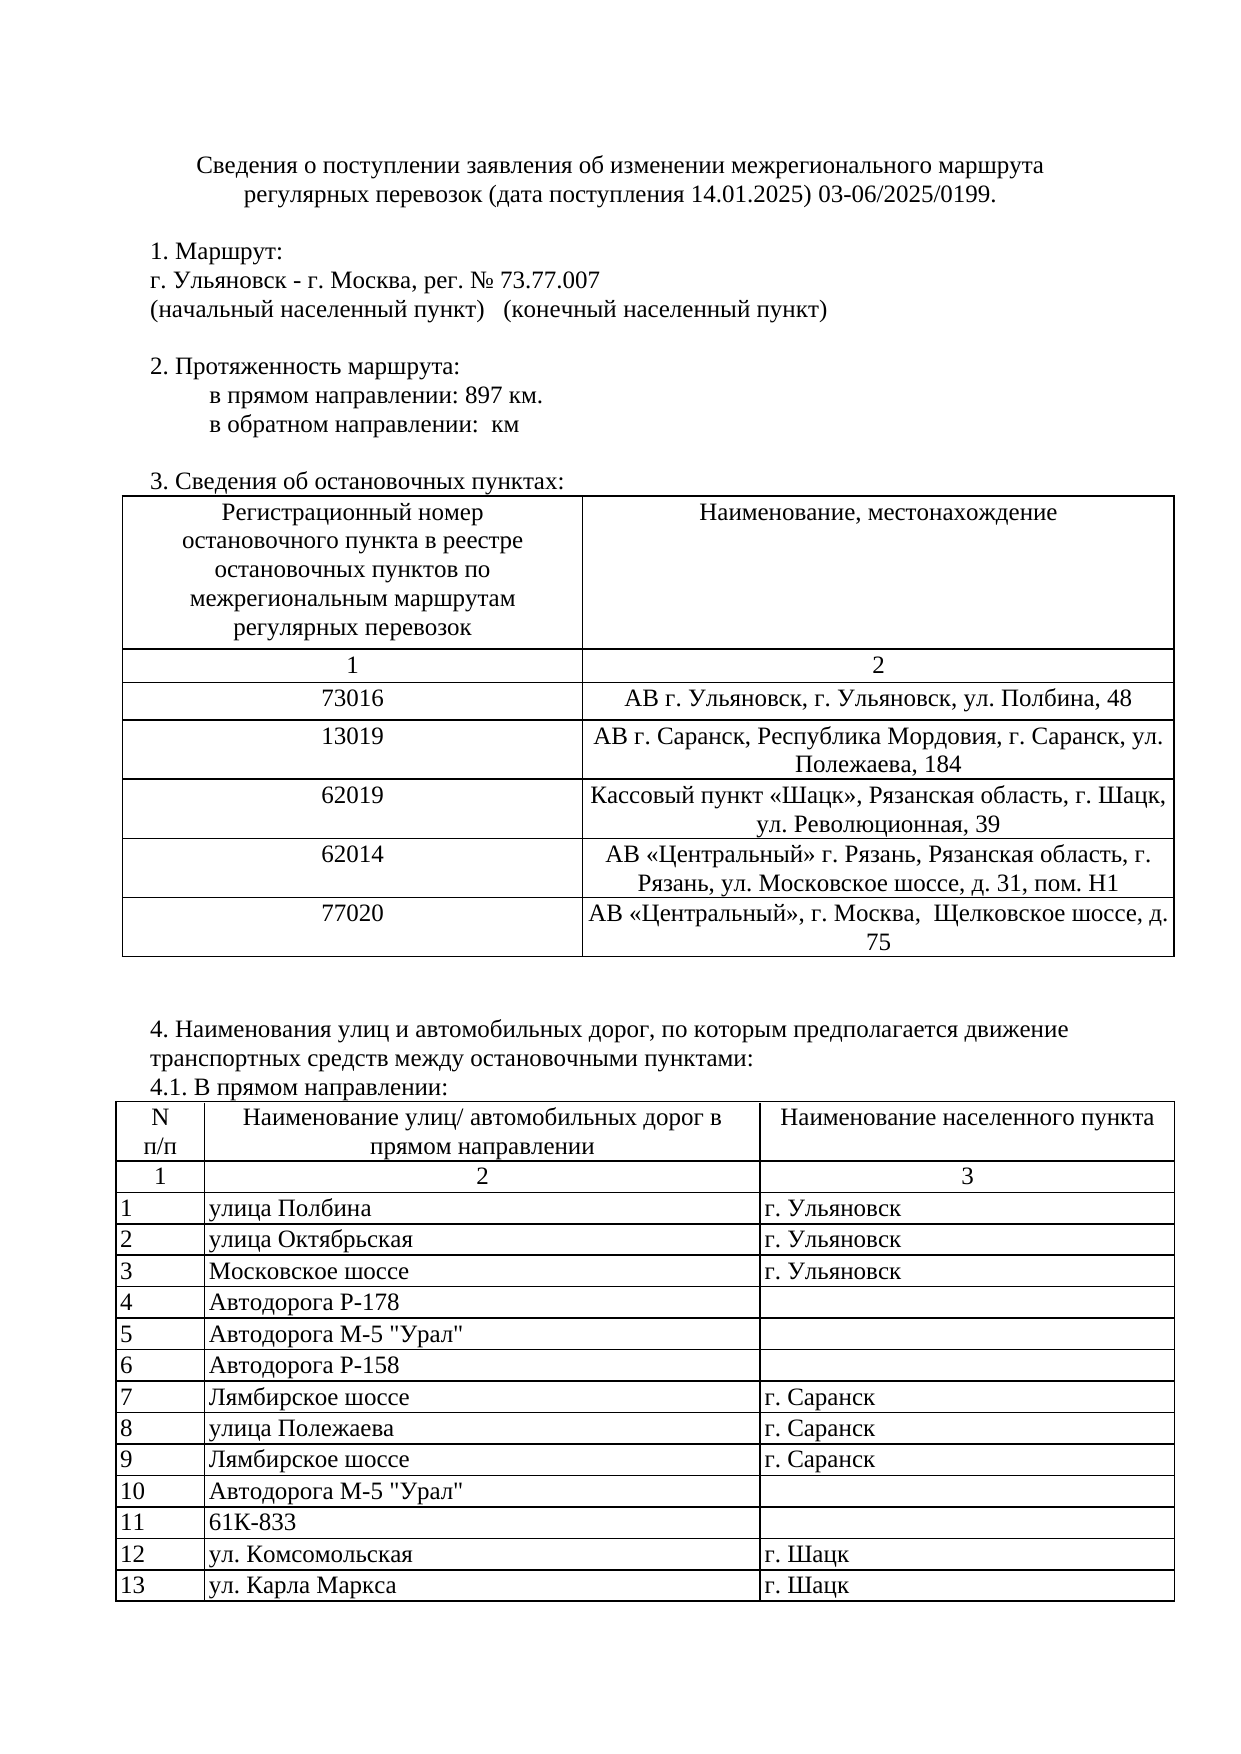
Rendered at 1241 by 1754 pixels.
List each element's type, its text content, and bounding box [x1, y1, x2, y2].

table_cell [761, 1350, 1174, 1380]
table_cell г. Шацк [761, 1539, 1174, 1569]
table_cell 8 [117, 1413, 204, 1443]
table_cell 5 [117, 1319, 204, 1349]
table_cell АВ «Центральный» г. Рязань, Рязанская область, г. Рязань, ул. Московское шоссе, д. 31, пом. Н1 [583, 839, 1173, 896]
table_cell Кассовый пункт «Шацк», Рязанская область, г. Шацк, ул. Революционная, 39 [583, 780, 1173, 837]
table_cell г. Шацк [761, 1571, 1174, 1600]
table_cell 9 [117, 1445, 204, 1474]
text в обратном направлении: км [150, 409, 1090, 437]
table_cell АВ г. Ульяновск, г. Ульяновск, ул. Полбина, 48 [583, 683, 1173, 719]
table_cell Лямбирское шоссе [205, 1382, 759, 1412]
table_cell ул. Комсомольская [205, 1539, 759, 1569]
table_cell 13019 [123, 721, 582, 778]
table_cell 1 [117, 1162, 204, 1191]
table_cell улица Октябрьская [205, 1225, 759, 1254]
table_cell 1 [123, 650, 582, 681]
table_cell г. Ульяновск [761, 1193, 1174, 1223]
table_cell 13 [117, 1571, 204, 1600]
table_header N п/п [117, 1102, 204, 1160]
table_cell улица Полбина [205, 1193, 759, 1223]
text 3. Сведения об остановочных пунктах: [150, 466, 1090, 495]
table_cell Автодорога М-5 "Урал" [205, 1319, 759, 1349]
table_cell АВ г. Саранск, Республика Мордовия, г. Саранск, ул. Полежаева, 184 [583, 721, 1173, 778]
table_cell 62014 [123, 839, 582, 896]
table_cell 62019 [123, 780, 582, 837]
table_cell [761, 1508, 1174, 1537]
table_header Наименование населенного пункта [761, 1102, 1174, 1160]
table_cell г. Ульяновск [761, 1256, 1174, 1286]
table_cell АВ «Центральный», г. Москва, Щелковское шоссе, д. 75 [583, 898, 1173, 956]
table_cell 7 [117, 1382, 204, 1412]
table_cell 12 [117, 1539, 204, 1569]
table_cell 4 [117, 1287, 204, 1317]
table_cell 2 [583, 650, 1173, 681]
text Сведения о поступлении заявления об изменении межрегионального маршрута регулярных перевозок (дата поступления 14.01.2025) 03-06/2025/0199. [150, 150, 1090, 207]
table_cell г. Саранск [761, 1413, 1174, 1443]
table_cell Автодорога Р-178 [205, 1287, 759, 1317]
table_cell Автодорога М-5 "Урал" [205, 1476, 759, 1506]
table_header Наименование, местонахождение [583, 497, 1173, 648]
table_cell [761, 1319, 1174, 1349]
table_cell 77020 [123, 898, 582, 956]
text г. Ульяновск - г. Москва, рег. № 73.77.007 [150, 265, 1090, 294]
table_cell 2 [117, 1225, 204, 1254]
text 4. Наименования улиц и автомобильных дорог, по которым предполагается движение транспортных средств между остановочными пунктами: [150, 1014, 1090, 1072]
table_cell г. Ульяновск [761, 1225, 1174, 1254]
table_cell г. Саранск [761, 1445, 1174, 1474]
table_cell 10 [117, 1476, 204, 1506]
table_cell 6 [117, 1350, 204, 1380]
text 2. Протяженность маршрута: [150, 351, 1090, 380]
table_header Регистрационный номер остановочного пункта в реестре остановочных пунктов по межрегиональным маршрутам регулярных перевозок [123, 497, 582, 648]
table_cell Московское шоссе [205, 1256, 759, 1286]
table_cell Лямбирское шоссе [205, 1445, 759, 1474]
text 1. Маршрут: [150, 236, 1090, 265]
text (начальный населенный пункт) (конечный населенный пункт) [150, 294, 1090, 322]
table_cell 61К-833 [205, 1508, 759, 1537]
table_header Наименование улиц/ автомобильных дорог в прямом направлении [205, 1102, 760, 1160]
table_cell 2 [205, 1162, 759, 1191]
table_cell г. Саранск [761, 1382, 1174, 1412]
table_cell ул. Карла Маркса [205, 1571, 759, 1600]
table_cell 3 [117, 1256, 204, 1286]
table_cell 11 [117, 1508, 204, 1537]
table_cell 73016 [123, 683, 582, 719]
table_cell 3 [761, 1162, 1174, 1191]
text в прямом направлении: 897 км. [150, 380, 1090, 409]
table_cell 1 [117, 1193, 204, 1223]
table_cell [761, 1287, 1174, 1317]
text 4.1. В прямом направлении: [150, 1072, 1090, 1101]
table_cell [761, 1476, 1174, 1506]
table_cell Автодорога Р-158 [205, 1350, 759, 1380]
table_cell улица Полежаева [205, 1413, 759, 1443]
